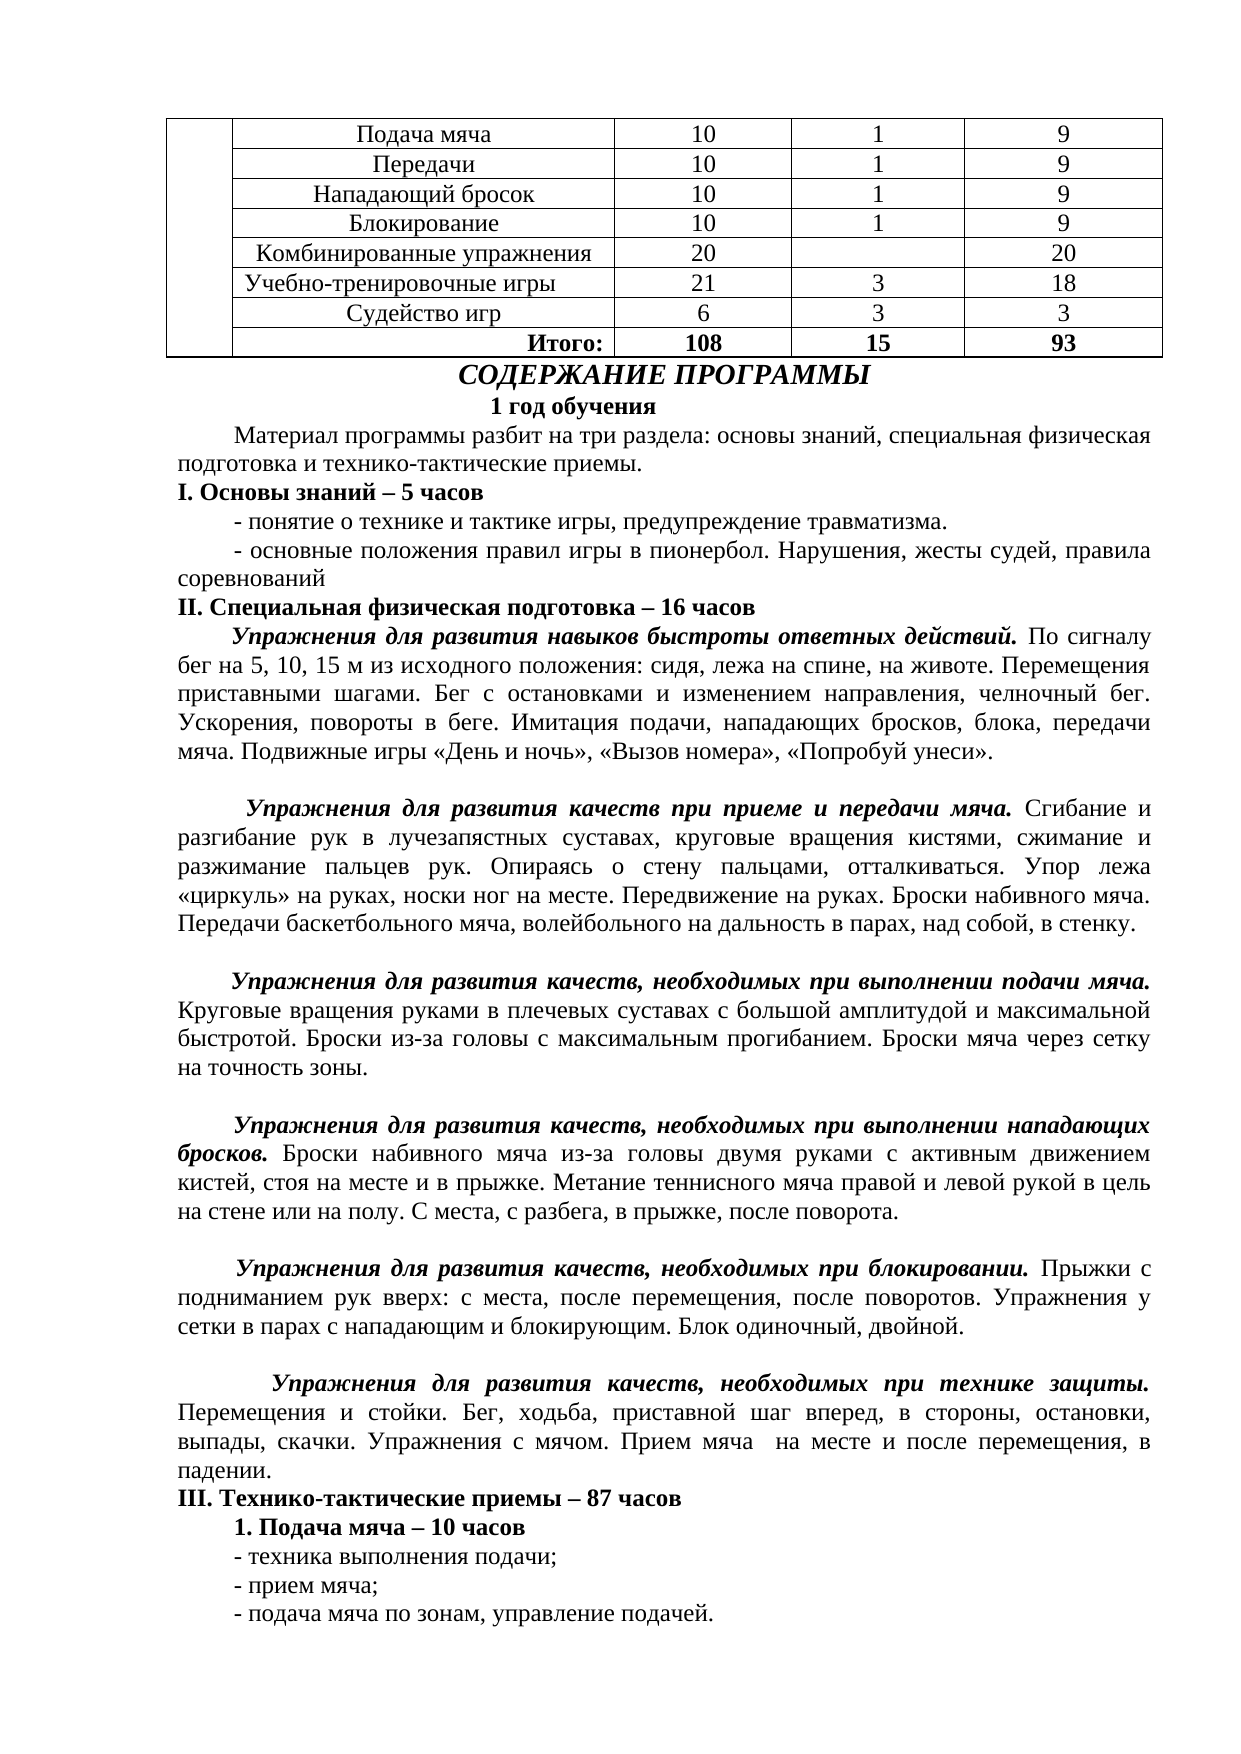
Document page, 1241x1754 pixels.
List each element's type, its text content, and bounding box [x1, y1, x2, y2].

table_cell Итого: [233, 328, 614, 356]
table_cell 10 [615, 179, 791, 207]
text - основные положения правил игры в пионербол. Нарушения, жесты судей, правила соревнований [177, 535, 1152, 592]
table_cell Блокирование [233, 209, 614, 237]
text - понятие о технике и тактике игры, предупреждение травматизма. [177, 506, 1152, 535]
text Упражнения для развития качеств, необходимых при технике защиты. Перемещения и стойки. Бег, ходьба, приставной шаг вперед, в стороны, остановки, выпады, скачки. Упражнения с мячом. Прием мяча на месте и после перемещения, в падении. [177, 1368, 1152, 1483]
text - техника выполнения подачи; [177, 1541, 1152, 1570]
table_cell 1 [792, 119, 964, 148]
text Упражнения для развития качеств, необходимых при выполнении нападающих бросков. Броски набивного мяча из-за головы двумя руками с активным движением кистей, стоя на месте и в прыжке. Метание теннисного мяча правой и левой рукой в цель на стене или на полу. С места, с разбега, в прыжке, после поворота. [177, 1110, 1152, 1225]
table_cell 9 [965, 119, 1162, 148]
table_cell Нападающий бросок [233, 179, 614, 207]
text - прием мяча; [177, 1570, 1152, 1598]
table_cell 10 [615, 209, 791, 237]
table_cell 1 [792, 149, 964, 178]
table_cell 10 [615, 119, 791, 148]
table_cell Подача мяча [233, 119, 614, 148]
text III. Технико-тактические приемы – 87 часов [177, 1483, 1152, 1512]
table_cell 15 [792, 328, 964, 356]
table_cell 9 [965, 209, 1162, 237]
text Основы знаний – 5 часов [177, 477, 1152, 506]
table_cell 6 [615, 298, 791, 327]
table_cell 18 [965, 268, 1162, 297]
text Упражнения для развития качеств при приеме и передачи мяча. Сгибание и разгибание рук в лучезапястных суставах, круговые вращения кистями, сжимание и разжимание пальцев рук. Опираясь о стену пальцами, отталкиваться. Упор лежа «циркуль» на руках, носки ног на месте. Передвижение на руках. Броски набивного мяча. Передачи баскетбольного мяча, волейбольного на дальность в парах, над собой, в стенку. [177, 793, 1152, 937]
table_cell 3 [965, 298, 1162, 327]
table_cell Комбинированные упражнения [233, 238, 614, 267]
text 1. Подача мяча – [177, 1512, 1152, 1541]
table_cell 1 [792, 209, 964, 237]
table_cell Учебно-тренировочные игры [233, 268, 614, 297]
table_cell 20 [615, 238, 791, 267]
table_cell 1 [792, 179, 964, 207]
table_cell 108 [615, 328, 791, 356]
table_cell 3 [792, 268, 964, 297]
table_cell Судейство игр [233, 298, 614, 327]
table_cell 10 [615, 149, 791, 178]
table_cell Передачи [233, 149, 614, 178]
table_cell 9 [965, 149, 1162, 178]
text Упражнения для развития навыков быстроты ответных действий. По сигналу бег на 5, 10, из исходного положения: сидя, лежа на спине, на животе. Перемещения приставными шагами. Бег с остановками и изменением направления, челночный бег. Ускорения, повороты в беге. Имитация подачи, нападающих бросков, блока, передачи мяча. Подвижные игры «День и ночь», «Вызов номера», «Попробуй унеси». [177, 621, 1152, 765]
text СОДЕРЖАНИЕ ПРОГРАММЫ [177, 358, 1152, 391]
text Упражнения для развития качеств, необходимых при выполнении подачи мяча. Круговые вращения руками в плечевых суставах с большой амплитудой и максимальной быстротой. Броски из-за головы с максимальным прогибанием. Броски мяча через сетку на точность зоны. [177, 966, 1152, 1081]
text - подача мяча по зонам, управление подачей. [177, 1598, 1152, 1627]
text Упражнения для развития качеств, необходимых при блокировании. Прыжки с подниманием рук вверх: с места, после перемещения, после поворотов. Упражнения у сетки в парах с нападающим и блокирующим. Блок одиночный, двойной. [177, 1253, 1152, 1340]
table_cell [792, 238, 964, 267]
table_cell 9 [965, 179, 1162, 207]
text II. Специальная физическая подготовка – 16 часов [177, 592, 1152, 621]
table_cell 93 [965, 328, 1162, 356]
table_cell 3 [792, 298, 964, 327]
table_cell 20 [965, 238, 1162, 267]
table_cell 21 [615, 268, 791, 297]
text Материал программы разбит на три раздела: основы знаний, специальная физическая подготовка и технико-тактические приемы. [177, 420, 1152, 477]
table_cell [167, 119, 232, 356]
text 1 год обучения [177, 391, 1152, 420]
